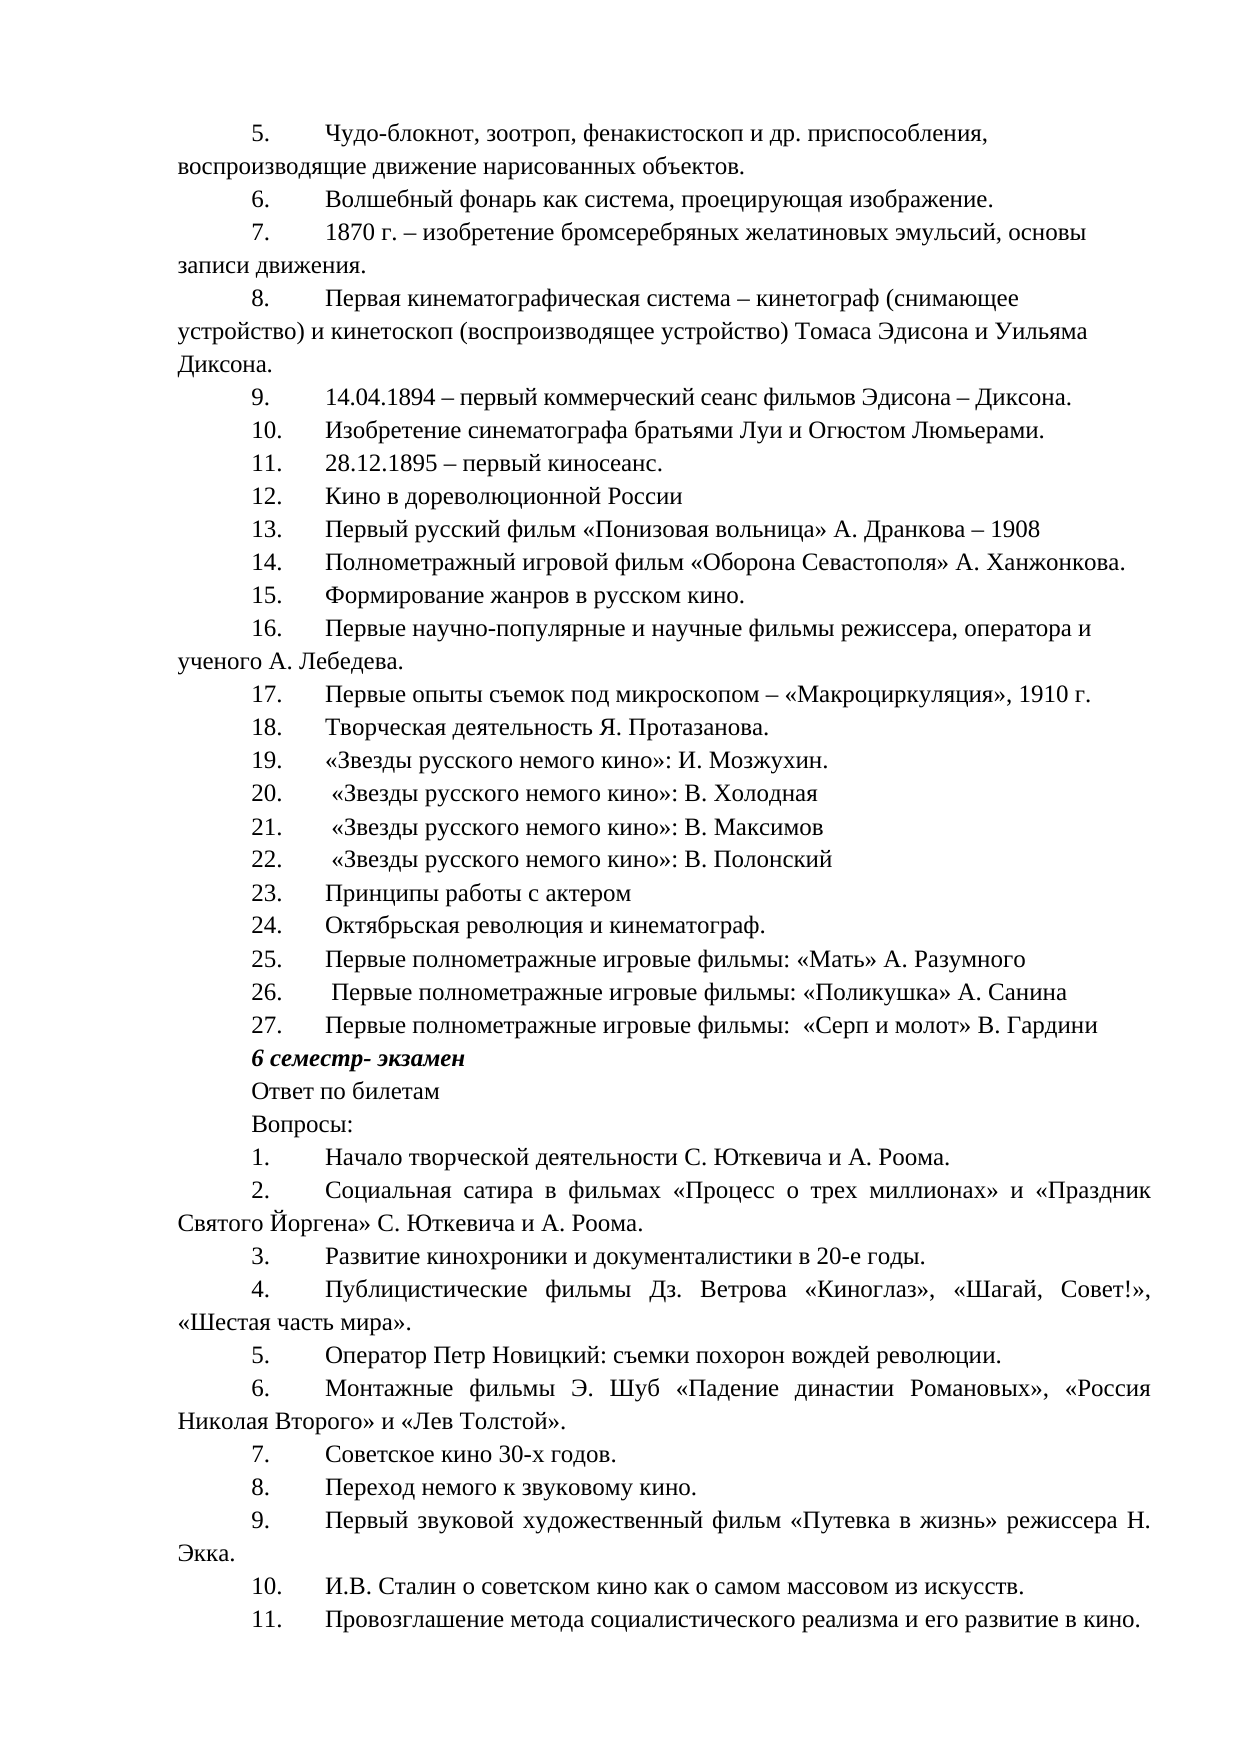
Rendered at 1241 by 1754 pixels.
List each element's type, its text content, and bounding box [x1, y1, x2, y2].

list Октябрьская революция и кинематограф. [177, 911, 1152, 939]
list Первые опыты съемок под микроскопом – «Макроциркуляция», . [177, 679, 1152, 708]
list И.В. Сталин о советском кино как о самом массовом из искусств. [177, 1571, 1152, 1600]
list Формирование жанров в русском кино. [177, 580, 1152, 609]
list Творческая деятельность Я. Протазанова. [177, 712, 1152, 741]
list Чудо-блокнот, зоотроп, фенакистоскоп и др. приспособления, воспроизводящие движение нарисованных объектов. [177, 118, 1152, 180]
list Первые полнометражные игровые фильмы: «Поликушка» А. Санина [177, 977, 1152, 1005]
list Оператор Петр Новицкий: съемки похорон вождей революции. [177, 1340, 1152, 1369]
list Провозглашение метода социалистического реализма и его развитие в кино. [177, 1604, 1152, 1633]
list Кино в дореволюционной России [177, 481, 1152, 510]
text Вопросы: [177, 1109, 1152, 1137]
text Ответ по билетам [177, 1076, 1152, 1104]
list Первый звуковой художественный фильм «Путевка в жизнь» режиссера Н. Экка. [177, 1505, 1152, 1567]
list «Звезды русского немого кино»: И. Мозжухин. [177, 746, 1152, 774]
list Первые полнометражные игровые фильмы: «Мать» А. Разумного [177, 944, 1152, 972]
list Начало творческой деятельности С. Юткевича и А. Роома. [177, 1142, 1152, 1171]
list . – изобретение бромсеребряных желатиновых эмульсий, основы записи движения. [177, 217, 1152, 279]
list Волшебный фонарь как система, проецирующая изображение. [177, 184, 1152, 213]
list «Звезды русского немого кино»: В. Максимов [177, 812, 1152, 840]
list Полнометражный игровой фильм «Оборона Севастополя» А. Ханжонкова. [177, 547, 1152, 576]
text 6 семестр- экзамен [177, 1043, 1152, 1071]
list Развитие кинохроники и документалистики в 20-е годы. [177, 1241, 1152, 1269]
list «Звезды русского немого кино»: В. Полонский [177, 844, 1152, 873]
list 28.12.1895 – первый киносеанс. [177, 448, 1152, 477]
list 14.04.1894 – первый коммерческий сеанс фильмов Эдисона – Диксона. [177, 382, 1152, 411]
list Социальная сатира в фильмах «Процесс о трех миллионах» и «Праздник Святого Йоргена» С. Юткевича и А. Роома. [177, 1175, 1152, 1237]
list Первые полнометражные игровые фильмы: «Серп и молот» В. Гардини [177, 1010, 1152, 1038]
list Переход немого к звуковому кино. [177, 1472, 1152, 1501]
list Принципы работы с актером [177, 878, 1152, 906]
list Советское кино 30-х годов. [177, 1439, 1152, 1468]
list Публицистические фильмы Дз. Ветрова «Киноглаз», «Шагай, Совет!», «Шестая часть мира». [177, 1274, 1152, 1336]
list «Звезды русского немого кино»: В. Холодная [177, 778, 1152, 807]
list Монтажные фильмы Э. Шуб «Падение династии Романовых», «Россия Николая Второго» и «Лев Толстой». [177, 1373, 1152, 1435]
list Первые научно-популярные и научные фильмы режиссера, оператора и ученого А. Лебедева. [177, 613, 1152, 675]
list Первый русский фильм «Понизовая вольница» А. Дранкова – 1908 [177, 514, 1152, 543]
list Изобретение синематографа братьями Луи и Огюстом Люмьерами. [177, 415, 1152, 444]
list Первая кинематографическая система – кинетограф (снимающее устройство) и кинетоскоп (воспроизводящее устройство) Томаса Эдисона и Уильяма Диксона. [177, 283, 1152, 378]
